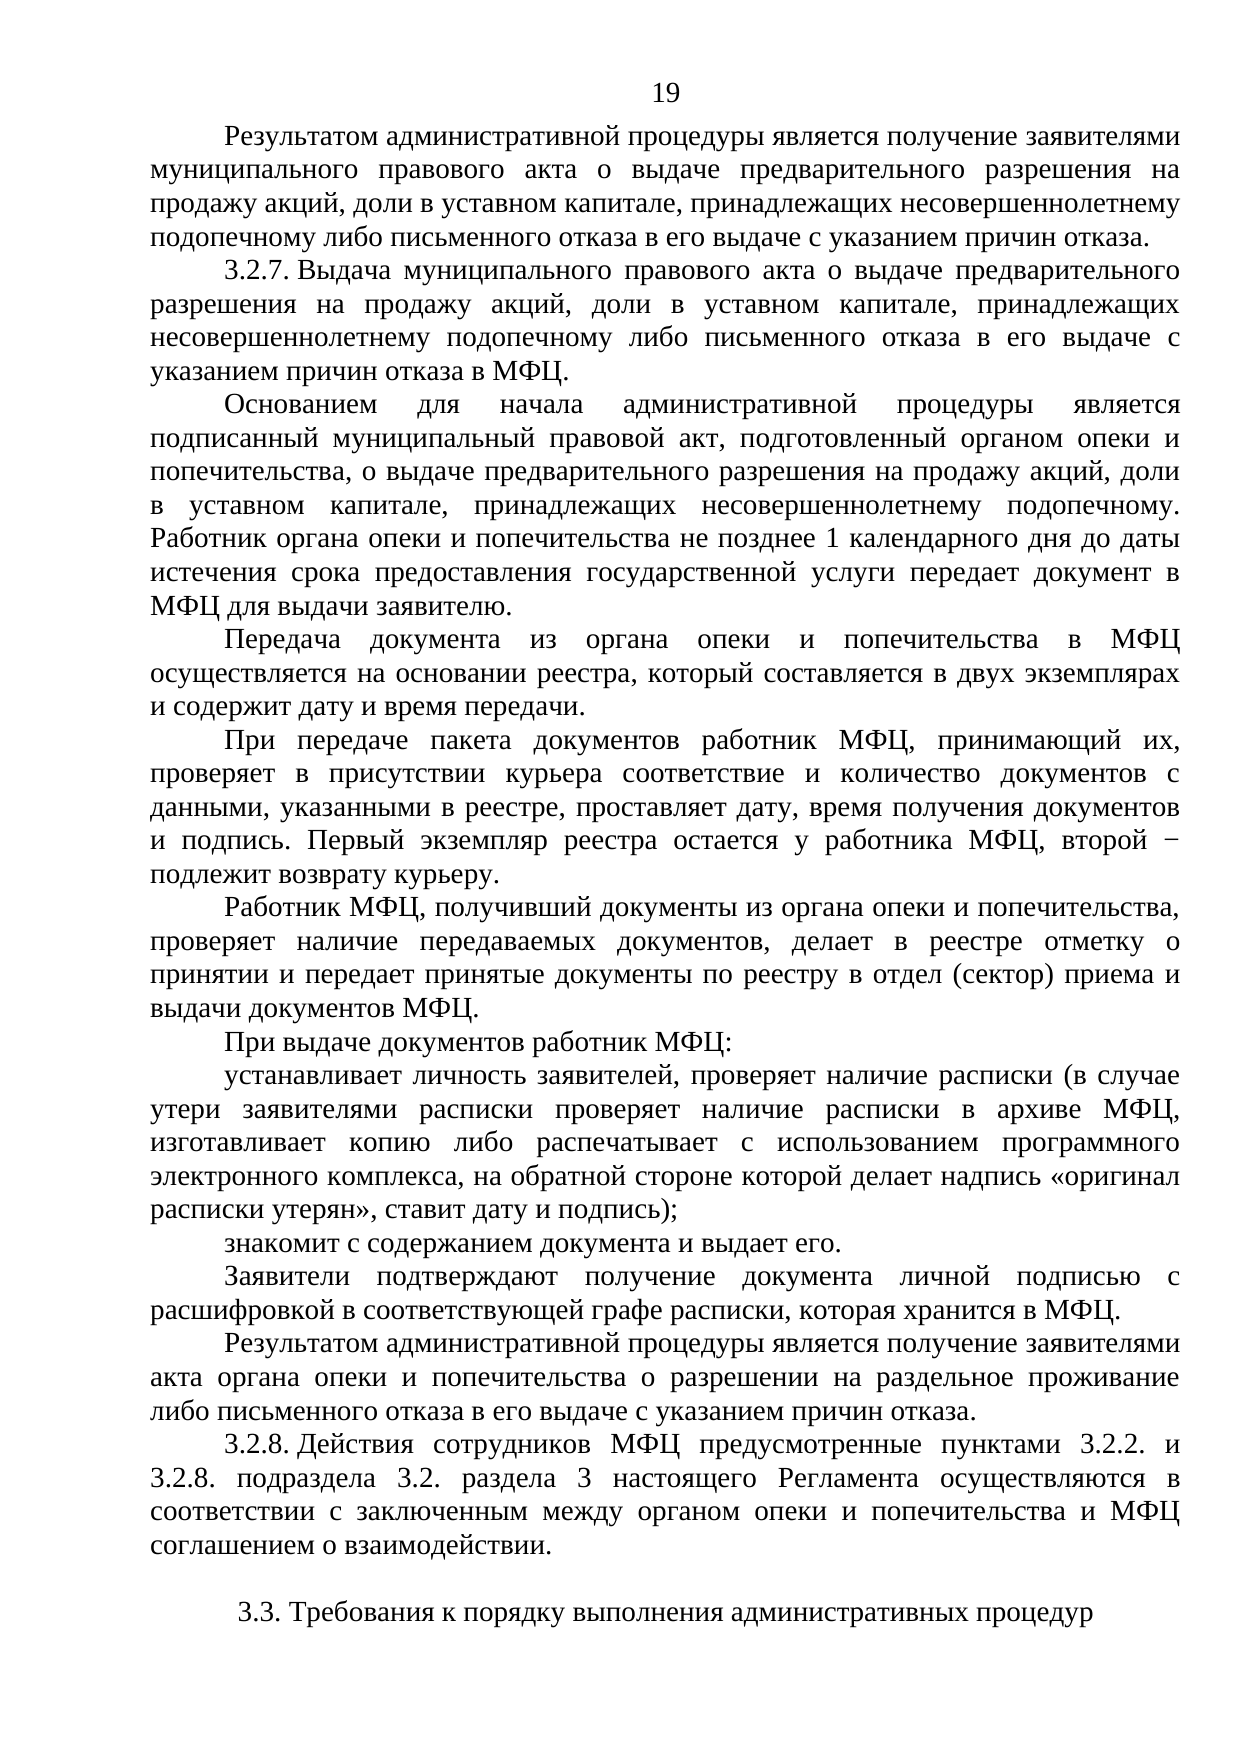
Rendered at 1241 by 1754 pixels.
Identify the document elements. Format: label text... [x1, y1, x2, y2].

text Результатом административной процедуры является получение заявителями муниципального правового акта о выдаче предварительного разрешения на продажу акций, доли в уставном капитале, принадлежащих несовершеннолетнему подопечному либо письменного отказа в его выдаче с указанием причин отказа. [150, 118, 1181, 252]
text 3.3. Требования к порядку выполнения административных процедур [150, 1594, 1181, 1627]
text Основанием для начала административной процедуры является подписанный муниципальный правовой акт, подготовленный органом опеки и попечительства, о выдаче предварительного разрешения на продажу акций, доли в уставном капитале, принадлежащих несовершеннолетнему подопечному. Работник органа опеки и попечительства не позднее 1 календарного дня до даты истечения срока предоставления государственной услуги передает документ в МФЦ для выдачи заявителю. [150, 386, 1181, 621]
text Заявители подтверждают получение документа личной подписью с расшифровкой в соответствующей графе расписки, которая хранится в МФЦ. [150, 1258, 1181, 1326]
text 3.2.8. Действия сотрудников МФЦ предусмотренные пунктами 3.2.2. и 3.2.8. подраздела 3.2. раздела 3 настоящего Регламента осуществляются в соответствии с заключенным между органом опеки и попечительства и МФЦ соглашением о взаимодействии. [150, 1426, 1181, 1560]
text устанавливает личность заявителей, проверяет наличие расписки (в случае утери заявителями расписки проверяет наличие расписки в архиве МФЦ, изготавливает копию либо распечатывает с использованием программного электронного комплекса, на обратной стороне которой делает надпись «оригинал расписки утерян», ставит дату и подпись); [150, 1057, 1181, 1225]
text знакомит с содержанием документа и выдает его. [150, 1225, 1181, 1258]
text При передаче пакета документов работник МФЦ, принимающий их, проверяет в присутствии курьера соответствие и количество документов с данными, указанными в реестре, проставляет дату, время получения документов и подпись. Первый экземпляр реестра остается у работника МФЦ, второй − подлежит возврату курьеру. [150, 722, 1181, 889]
text 3.2.7. Выдача муниципального правового акта о выдаче предварительного разрешения на продажу акций, доли в уставном капитале, принадлежащих несовершеннолетнему подопечному либо письменного отказа в его выдаче с указанием причин отказа в МФЦ. [150, 252, 1181, 386]
text Результатом административной процедуры является получение заявителями акта органа опеки и попечительства о разрешении на раздельное проживание либо письменного отказа в его выдаче с указанием причин отказа. [150, 1326, 1181, 1426]
text Работник МФЦ, получивший документы из органа опеки и попечительства, проверяет наличие передаваемых документов, делает в реестре отметку о принятии и передает принятые документы по реестру в отдел (сектор) приема и выдачи документов МФЦ. [150, 889, 1181, 1024]
text При выдаче документов работник МФЦ: [150, 1024, 1181, 1057]
text Передача документа из органа опеки и попечительства в МФЦ осуществляется на основании реестра, который составляется в двух экземплярах и содержит дату и время передачи. [150, 621, 1181, 722]
